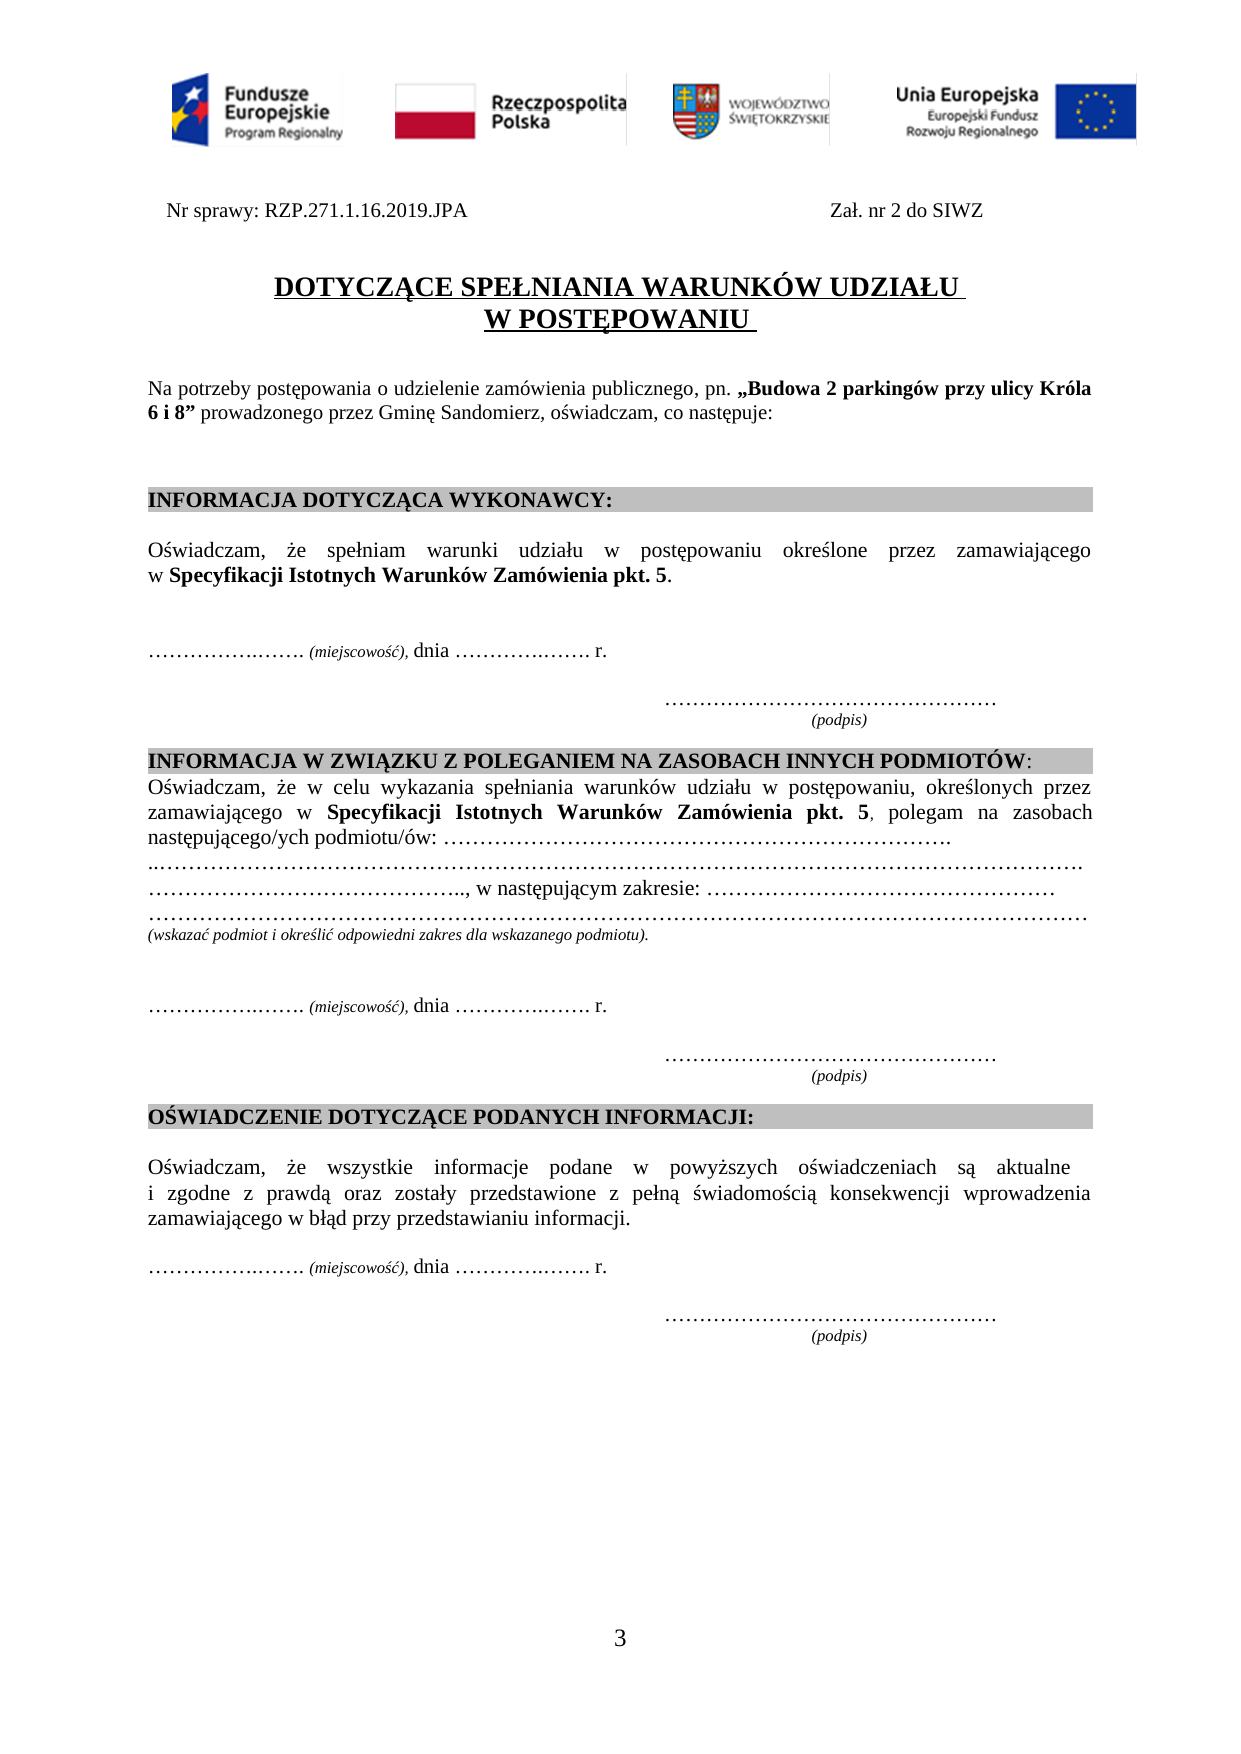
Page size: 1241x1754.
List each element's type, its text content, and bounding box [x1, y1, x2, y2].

text …………….……. (miejscowość), dnia ………….……. r. [148, 638, 1093, 662]
picture [395, 73, 627, 148]
text (podpis) [738, 1326, 1093, 1345]
text ..……………………………………………………………………………………………………………….…………………………………….., w następującym zakresie: ………………………………………… [148, 849, 1093, 900]
picture [172, 73, 344, 148]
text ………………………………………… [148, 1041, 1093, 1066]
text (podpis) [738, 710, 1093, 729]
text DOTYCZĄCE SPEŁNIANIA WARUNKÓW UDZIAŁU W POSTĘPOWANIU [148, 269, 1093, 363]
text Oświadczam, że w celu wykazania spełniania warunków udziału w postępowaniu, określonych przez zamawiającego w Specyfikacji Istotnych Warunków Zamówienia pkt. 5, polegam na zasobach następującego/ych podmiotu/ów: ……………………………………………………………. [148, 774, 1093, 849]
text Oświadczam, że wszystkie informacje podane w powyższych oświadczeniach są aktualne i zgodne z prawdą oraz zostały przedstawione z pełną świadomością konsekwencji wprowadzenia zamawiającego w błąd przy przedstawianiu informacji. [148, 1154, 1093, 1230]
text (podpis) [738, 1066, 1093, 1085]
picture [897, 73, 1137, 148]
picture [673, 73, 830, 148]
text Oświadczam, że spełniam warunki udziału w postępowaniu określone przez zamawiającego w Specyfikacji Istotnych Warunków Zamówienia pkt. 5. [148, 537, 1093, 587]
text ………………………………………… [148, 1302, 1093, 1326]
text …………….……. (miejscowość), dnia ………….……. r. [148, 993, 1093, 1017]
text INFORMACJA DOTYCZĄCA WYKONAWCY: [148, 487, 1093, 512]
text ………………………………………… [148, 686, 1093, 710]
text Na potrzeby postępowania o udzielenie zamówienia publicznego, pn. „Budowa 2 parkingów przy ulicy Króla 6 i 8” prowadzonego przez Gminę Sandomierz, oświadczam, co następuje: [148, 376, 1093, 424]
text OŚWIADCZENIE DOTYCZĄCE PODANYCH INFORMACJI: [148, 1104, 1093, 1129]
text ………………………………………………………………………………………………………………… (wskazać podmiot i określić odpowiedni zakres dla wskazanego podmiotu). [148, 900, 1093, 944]
text INFORMACJA W ZWIĄZKU Z POLEGANIEM NA ZASOBACH INNYCH PODMIOTÓW: [148, 748, 1093, 774]
text …………….……. (miejscowość), dnia ………….……. r. [148, 1254, 1093, 1278]
